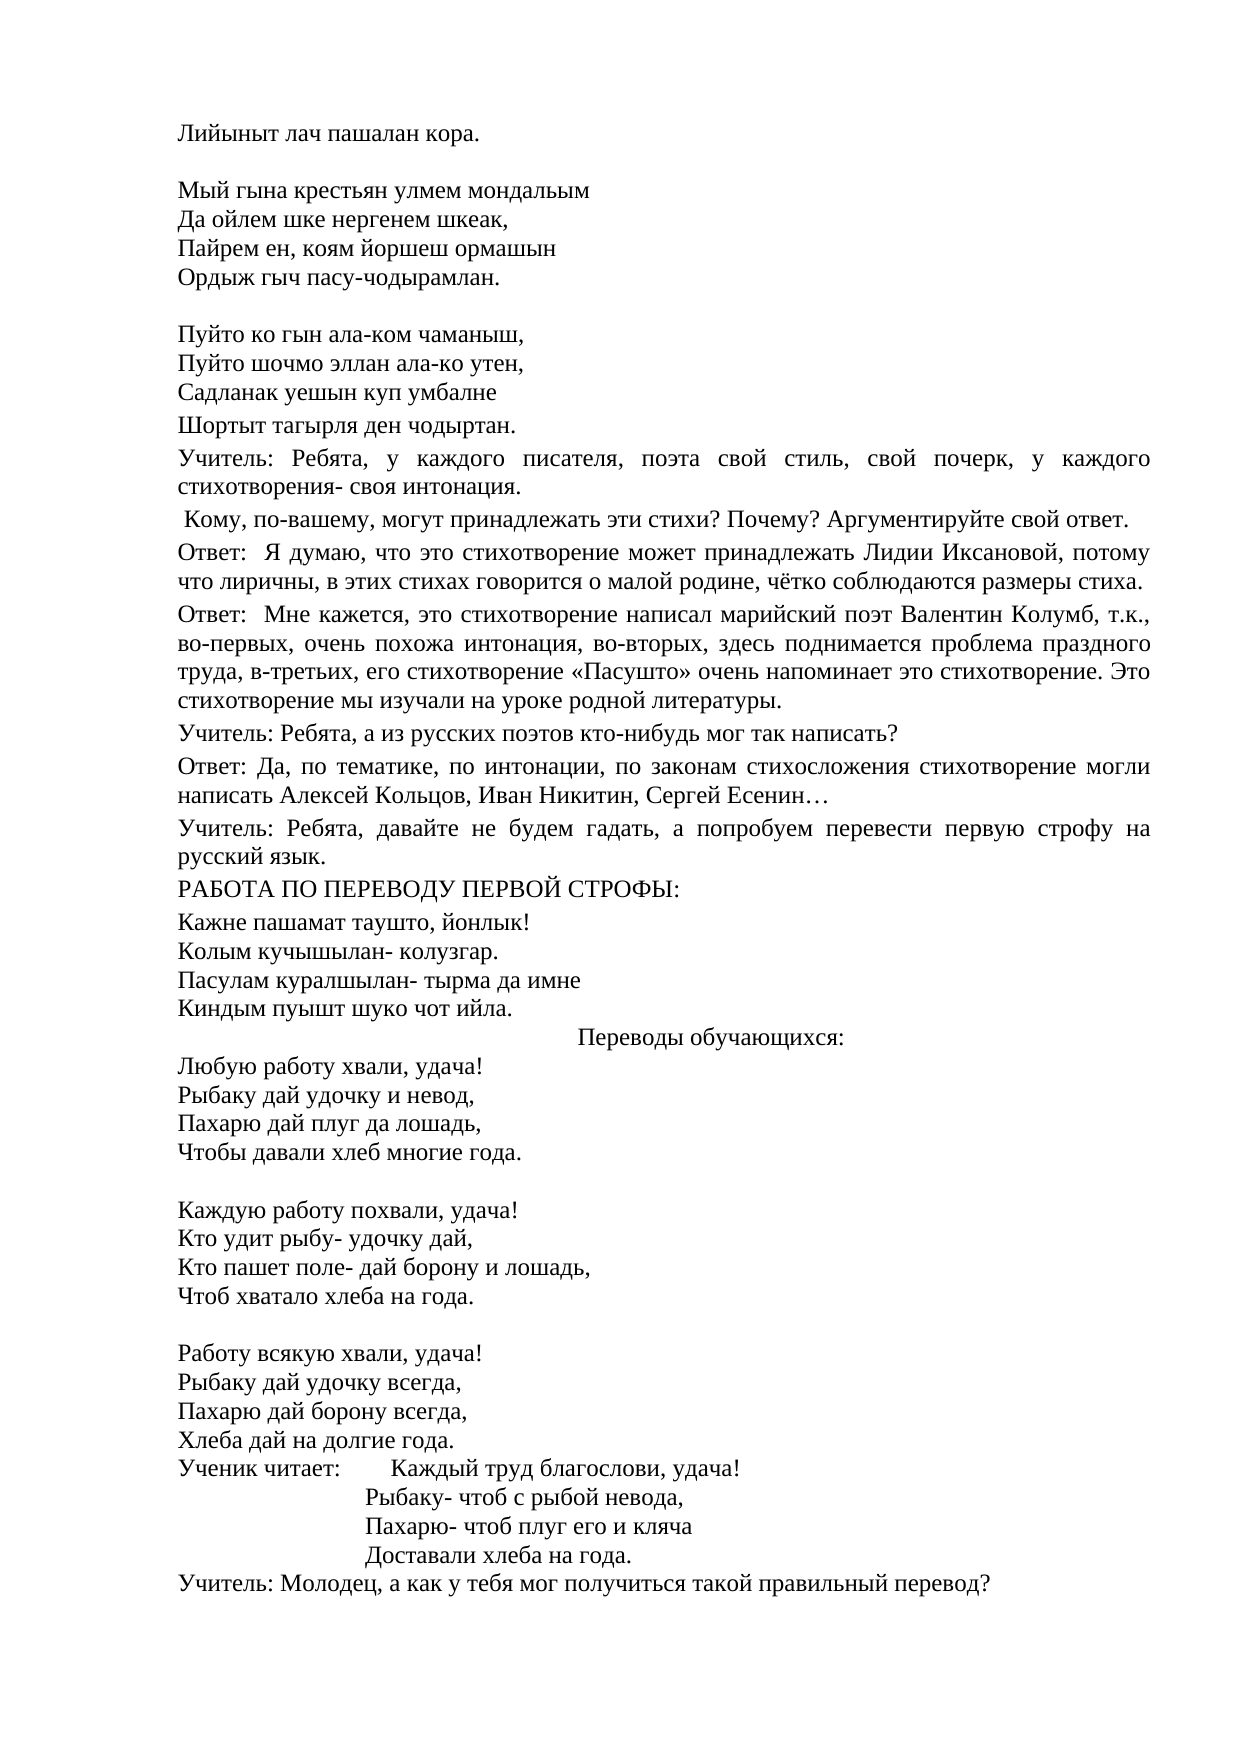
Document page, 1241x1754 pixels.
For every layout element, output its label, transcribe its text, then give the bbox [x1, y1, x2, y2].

text Пахарю- чтоб плуг его и кляча [177, 1511, 1152, 1540]
text Кажне пашамат таушто, йонлык! [177, 907, 1152, 936]
text Ордыж гыч пасу-чодырамлан. [177, 262, 1152, 291]
text Учитель: Ребята, у каждого писателя, поэта свой стиль, свой почерк, у каждого стихотворения- своя интонация. [177, 443, 1152, 500]
text РАБОТА ПО ПЕРЕВОДУ ПЕРВОЙ СТРОФЫ: [177, 874, 1152, 903]
text Кому, по-вашему, могут принадлежать эти стихи? Почему? Аргументируйте свой ответ. [177, 504, 1152, 533]
text Ответ: Я думаю, что это стихотворение может принадлежать Лидии Иксановой, потому что лиричны, в этих стихах говорится о малой родине, чётко соблюдаются размеры стиха. [177, 537, 1152, 595]
text Любую работу хвали, удача! [177, 1051, 1152, 1080]
text Переводы обучающихся: [177, 1022, 1152, 1051]
text Киндым пуышт шуко чот ийла. [177, 993, 1152, 1022]
text Шортыт тагырля ден чодыртан. [177, 410, 1152, 438]
text Пуйто ко гын ала-ком чаманыш, [177, 319, 1152, 348]
text Рыбаку- чтоб с рыбой невода, [177, 1482, 1152, 1511]
text Рыбаку дай удочку и невод, [177, 1080, 1152, 1108]
text Учитель: Молодец, а как у тебя мог получиться такой правильный перевод? [177, 1568, 1152, 1597]
text Колым кучышылан- колузгар. [177, 936, 1152, 965]
text Доставали хлеба на года. [177, 1540, 1152, 1568]
text Пайрем ен, коям йоршеш ормашын [177, 233, 1152, 262]
text Лийыныт лач пашалан кора. [177, 118, 1152, 147]
text Каждую работу похвали, удача! [177, 1195, 1152, 1223]
text Пуйто шочмо эллан ала-ко утен, [177, 348, 1152, 377]
text Ученик читает: Каждый труд благослови, удача! [177, 1453, 1152, 1482]
text Учитель: Ребята, а из русских поэтов кто-нибудь мог так написать? [177, 718, 1152, 747]
text Мый гына крестьян улмем мондальым [177, 176, 1152, 204]
text Учитель: Ребята, давайте не будем гадать, а попробуем перевести первую строфу на русский язык. [177, 813, 1152, 870]
text Кто пашет поле- дай борону и лошадь, [177, 1252, 1152, 1281]
text Рыбаку дай удочку всегда, [177, 1367, 1152, 1396]
text Садланак уешын куп умбалне [177, 377, 1152, 406]
text Ответ: Да, по тематике, по интонации, по законам стихосложения стихотворение могли написать Алексей Кольцов, Иван Никитин, Сергей Есенин… [177, 751, 1152, 808]
text Пахарю дай плуг да лошадь, [177, 1108, 1152, 1137]
text Ответ: Мне кажется, это стихотворение написал марийский поэт Валентин Колумб, т.к., во-первых, очень похожа интонация, во-вторых, здесь поднимается проблема праздного труда, в-третьих, его стихотворение «Пасушто» очень напоминает это стихотворение. Это стихотворение мы изучали на уроке родной литературы. [177, 599, 1152, 714]
text Кто удит рыбу- удочку дай, [177, 1223, 1152, 1252]
text Чтоб хватало хлеба на года. [177, 1281, 1152, 1310]
text Да ойлем шке нергенем шкеак, [177, 204, 1152, 233]
text Работу всякую хвали, удача! [177, 1338, 1152, 1367]
text Чтобы давали хлеб многие года. [177, 1137, 1152, 1166]
text Пахарю дай борону всегда, [177, 1396, 1152, 1425]
text Пасулам куралшылан- тырма да имне [177, 965, 1152, 993]
text Хлеба дай на долгие года. [177, 1425, 1152, 1453]
